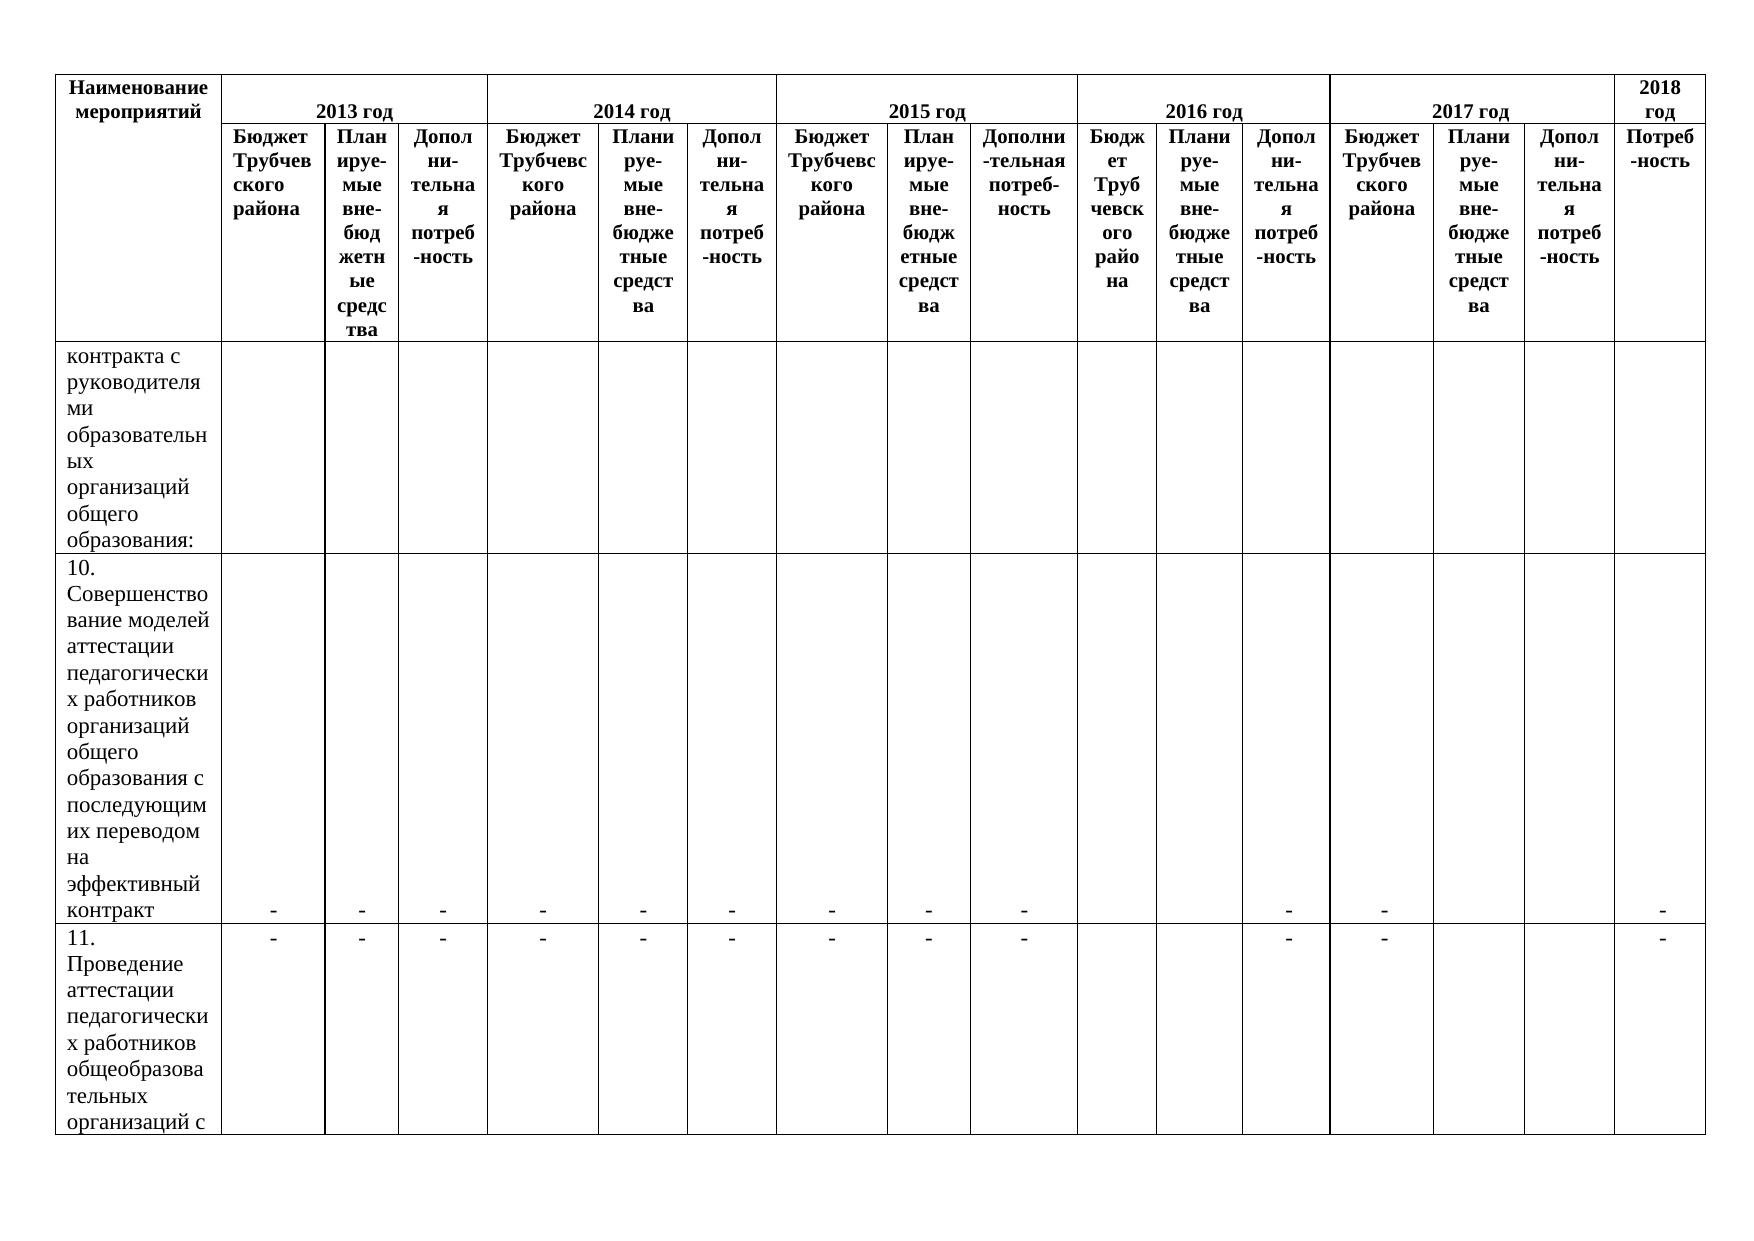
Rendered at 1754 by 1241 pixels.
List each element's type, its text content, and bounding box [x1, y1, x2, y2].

table_cell [1331, 342, 1433, 552]
table_cell Бюджет Трубчевского района [777, 124, 887, 341]
table_cell Дополни-тельная потреб-ность [971, 124, 1077, 341]
table_cell [222, 342, 324, 552]
table_cell [326, 342, 398, 552]
table_cell Бюджет Трубчевского района [488, 124, 598, 341]
table_cell [971, 342, 1077, 552]
table_cell [1078, 924, 1156, 1134]
table_cell Планируе-мые вне-бюджетные средства [888, 124, 970, 341]
table_cell [888, 342, 970, 552]
table_cell [1078, 342, 1156, 552]
table_cell - [326, 554, 398, 922]
table_cell [1157, 554, 1242, 922]
table_cell Дополни-тельная потреб-ность [399, 124, 487, 341]
table_cell Бюджет Трубчевского района [1331, 124, 1433, 341]
table_cell [1615, 342, 1705, 552]
table_cell [688, 342, 776, 552]
table_cell [399, 342, 487, 552]
table_cell [1157, 342, 1242, 552]
table_cell - [1615, 924, 1705, 1134]
table_header 2015 год [777, 75, 1077, 123]
table_cell Планируе-мые вне-бюджетные средства [1157, 124, 1242, 341]
table_cell 10. Совершенствование моделей аттестации педагогических работников организаций общего образования с последующим их переводом на эффективный контракт [56, 554, 221, 922]
table_cell [777, 342, 887, 552]
table_cell Дополни-тельная потреб-ность [1243, 124, 1329, 341]
table_cell - [971, 924, 1077, 1134]
table_cell - [1243, 554, 1329, 922]
table_cell - [488, 554, 598, 922]
table_cell - [1331, 554, 1433, 922]
table_cell 9. Внедрение механизмов эффективного контракта с руководителями образовательных организаций общего образования: [56, 342, 221, 552]
table_cell - [688, 554, 776, 922]
table_cell [1525, 342, 1614, 552]
table_cell Потреб-ность [1615, 124, 1705, 341]
table_cell - [599, 554, 687, 922]
table_cell - [326, 924, 398, 1134]
table_cell - [399, 924, 487, 1134]
table_cell 11. Проведение аттестации педагогических работников общеобразовательных организаций с последующим их переводом на эффективный контракт [56, 924, 221, 1134]
table_cell - [488, 924, 598, 1134]
table_cell [488, 342, 598, 552]
table_cell [1078, 554, 1156, 922]
table_cell Планируе-мые вне-бюджетные средства [599, 124, 687, 341]
table_cell [1157, 924, 1242, 1134]
table_cell Бюджет Трубчевского района [1078, 124, 1156, 341]
table_header Наименование мероприятий [56, 75, 221, 341]
table_cell - [1243, 924, 1329, 1134]
table_cell [599, 342, 687, 552]
table_header 2018 год [1615, 75, 1705, 123]
table_header 2014 год [488, 75, 776, 123]
table_cell - [599, 924, 687, 1134]
table_cell - [222, 924, 324, 1134]
table_cell [1434, 554, 1524, 922]
table_cell - [1331, 924, 1433, 1134]
table_cell - [888, 924, 970, 1134]
table_cell [1525, 924, 1614, 1134]
table_cell - [888, 554, 970, 922]
table_cell - [399, 554, 487, 922]
table_cell - [688, 924, 776, 1134]
table_cell - [222, 554, 324, 922]
table_cell Планируе-мые вне-бюджетные средства [326, 124, 398, 341]
table_cell - [777, 554, 887, 922]
table_cell - [971, 554, 1077, 922]
table_cell Планируе-мые вне-бюджетные средства [1434, 124, 1524, 341]
table_header 2017 год [1331, 75, 1614, 123]
table_header 2013 год [222, 75, 487, 123]
table_header 2016 год [1078, 75, 1329, 123]
table_cell [1243, 342, 1329, 552]
table_cell Дополни-тельная потреб-ность [688, 124, 776, 341]
table_cell - [777, 924, 887, 1134]
table_cell [1525, 554, 1614, 922]
table_cell - [1615, 554, 1705, 922]
table_cell [1434, 924, 1524, 1134]
table_cell Дополни-тельная потреб-ность [1525, 124, 1614, 341]
table_cell Бюджет Трубчевского района [222, 124, 324, 341]
table_cell [1434, 342, 1524, 552]
